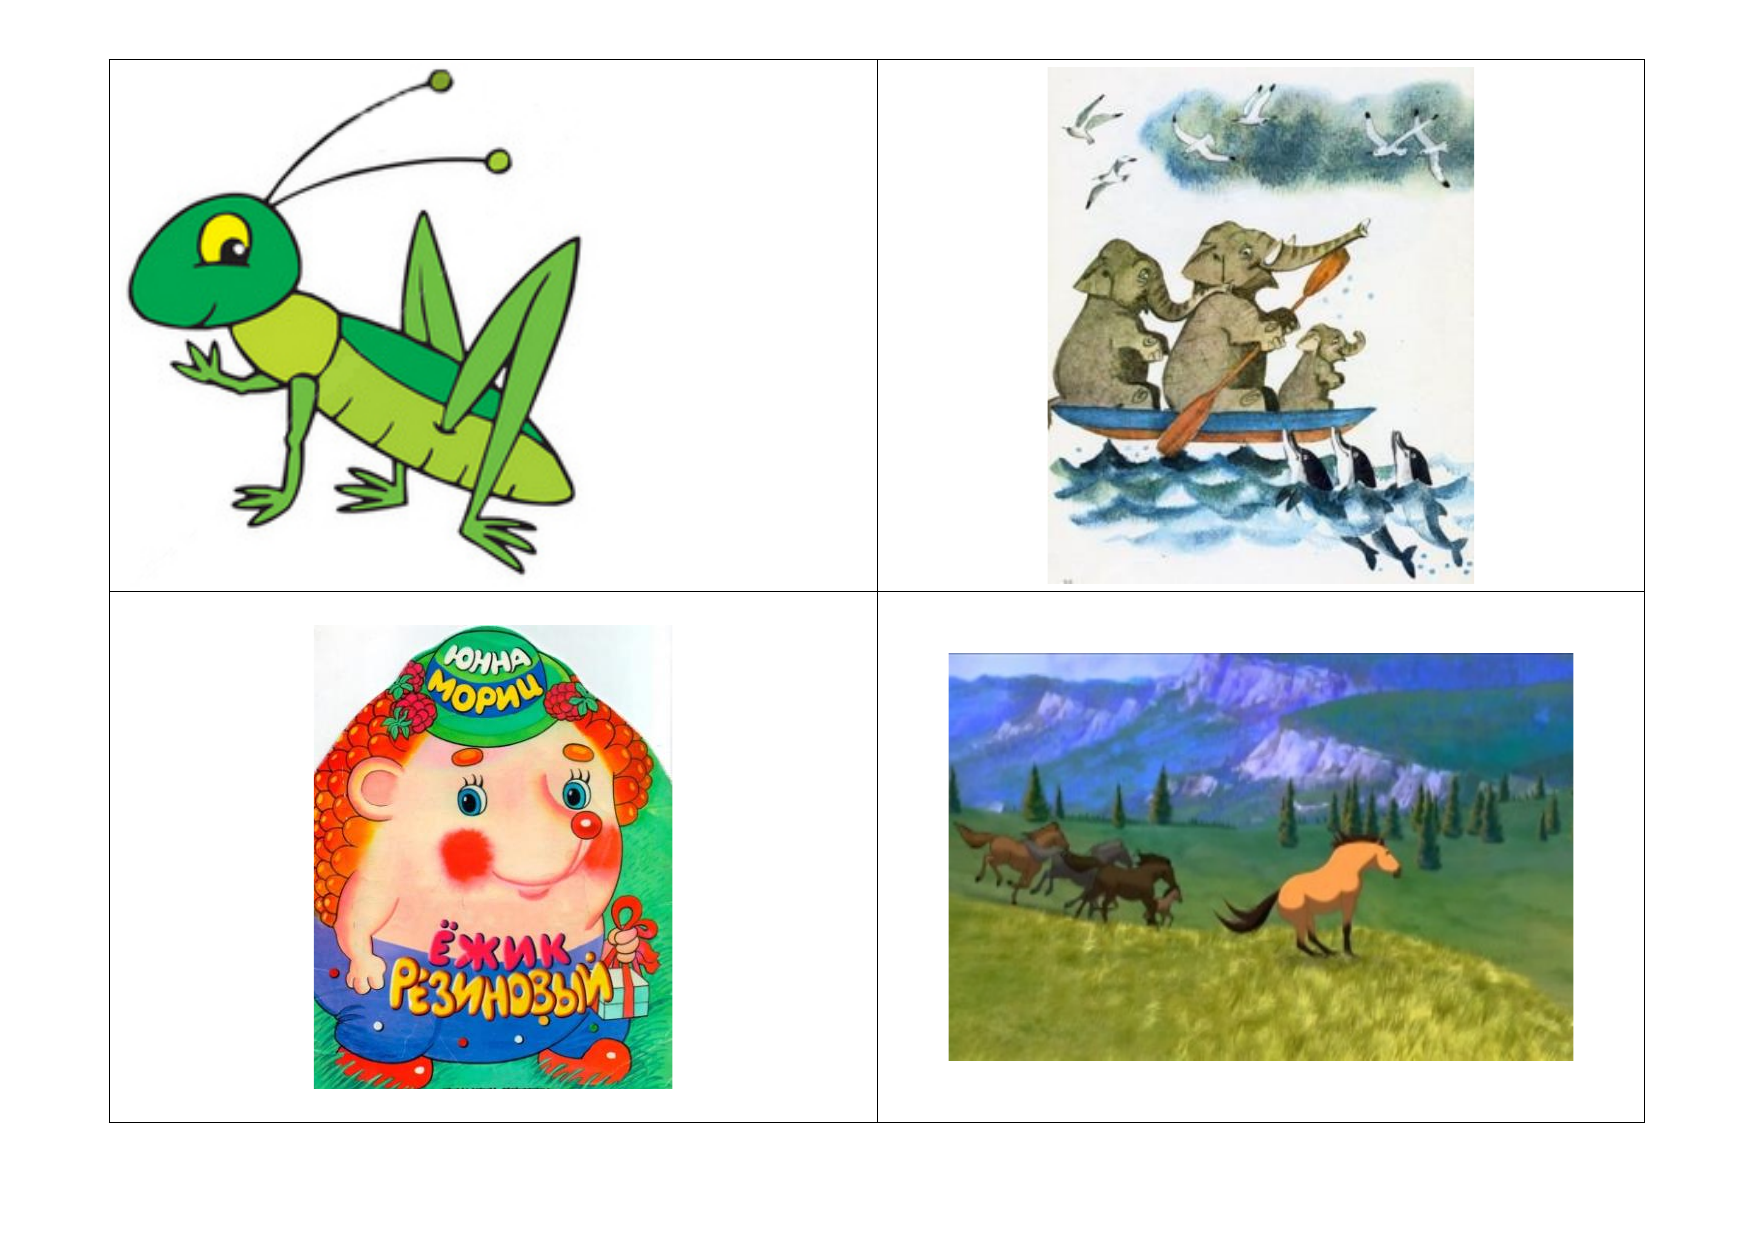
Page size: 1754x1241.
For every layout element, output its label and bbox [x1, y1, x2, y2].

picture [1047, 67, 1475, 584]
table_header [110, 60, 877, 591]
picture [948, 653, 1574, 1061]
picture [313, 625, 673, 1089]
table_cell [878, 592, 1644, 1122]
table_header [878, 60, 1644, 591]
table_cell [110, 592, 877, 1122]
picture [120, 63, 600, 587]
